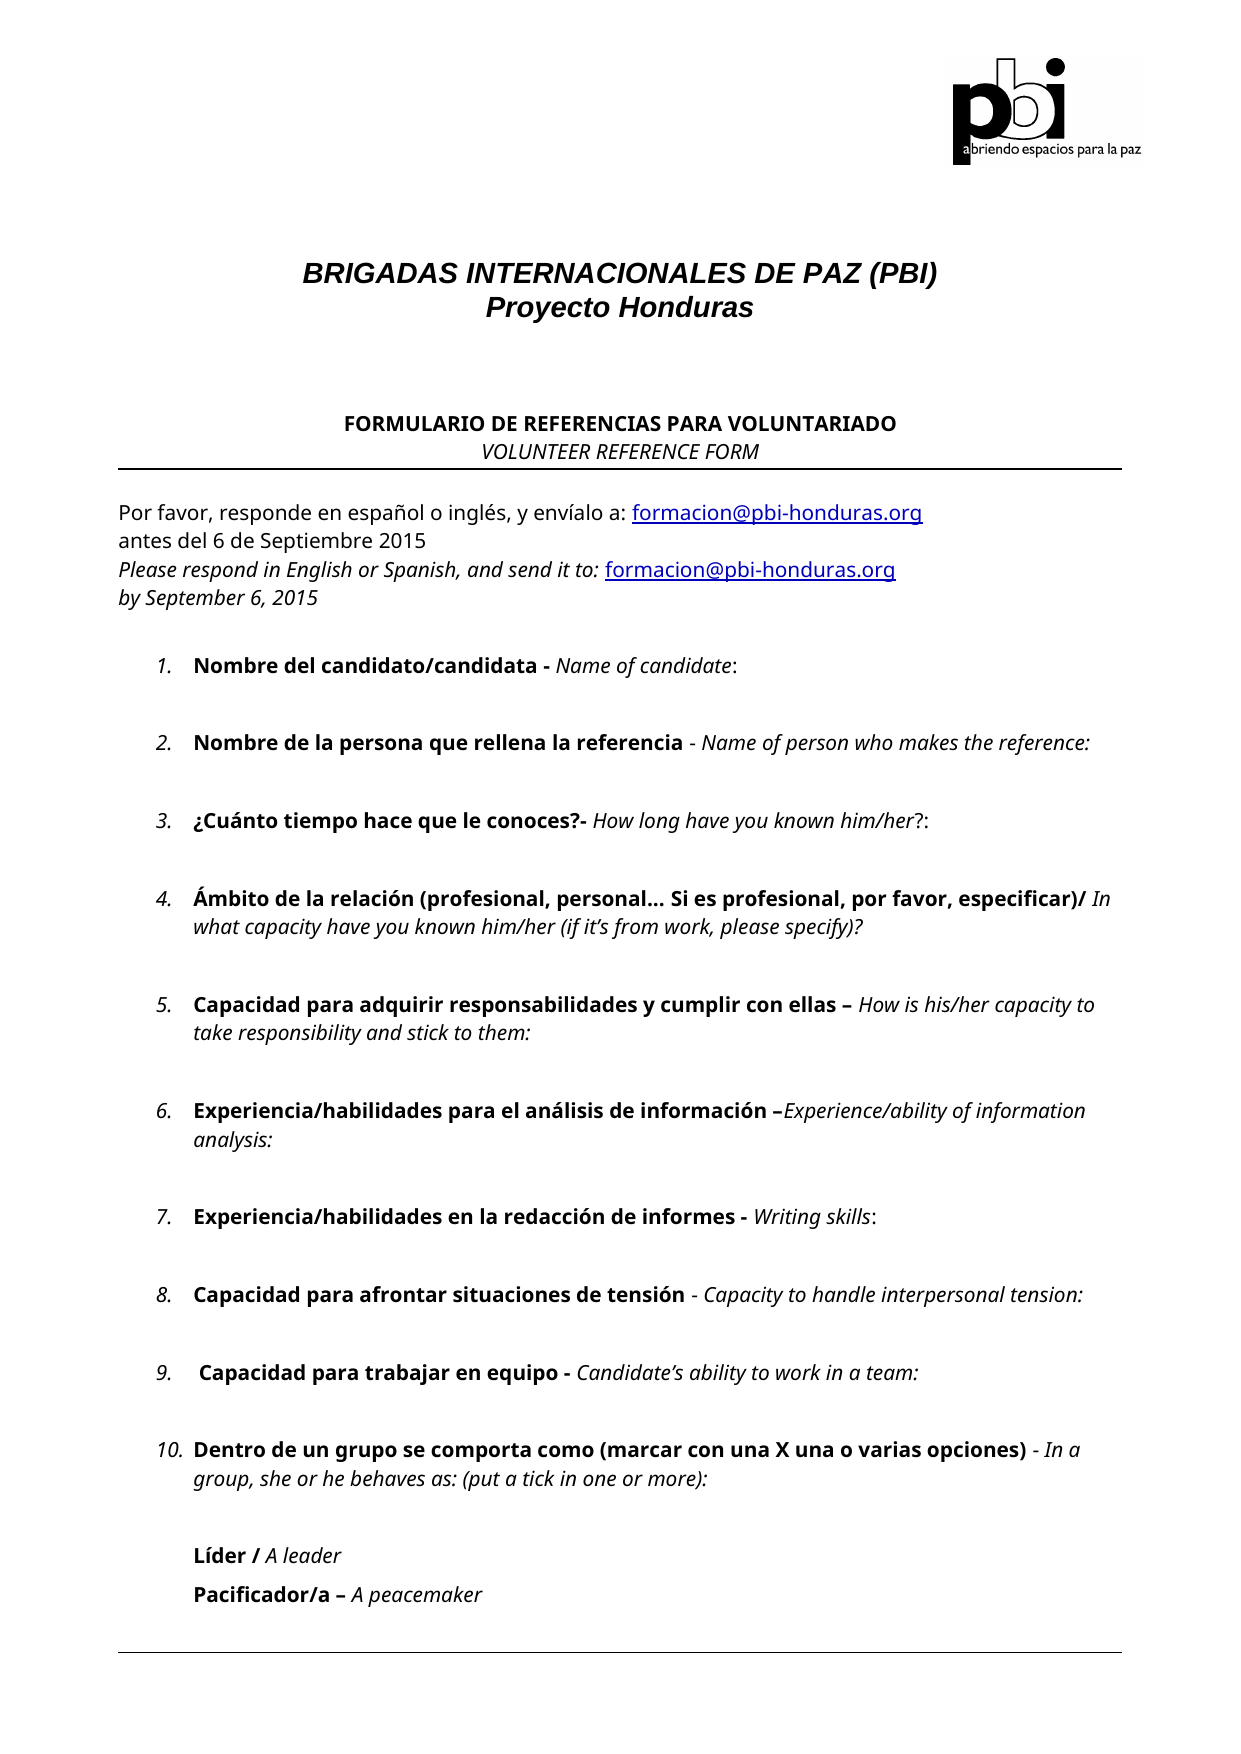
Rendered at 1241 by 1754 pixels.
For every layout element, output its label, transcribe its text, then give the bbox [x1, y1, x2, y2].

text by September 6, 2015 [118, 583, 1122, 612]
text Please respond in English or Spanish, and send it to: formacion@pbi-honduras.org [118, 555, 1122, 583]
text VOLUNTEER REFERENCE FORM [118, 437, 1122, 468]
list Nombre de la persona que rellena la referencia - Name of person who makes the reference: [156, 728, 1122, 757]
text FORMULARIO DE REFERENCIAS PARA VOLUNTARIADO [118, 409, 1122, 437]
text Por favor, responde en español o inglés, y envíalo a: formacion@pbi-honduras.org [118, 498, 1122, 527]
picture [946, 55, 1145, 168]
text antes del 6 de Septiembre 2015 [118, 527, 1122, 555]
text Líder / A leader [193, 1542, 1122, 1570]
list Capacidad para adquirir responsabilidades y cumplir con ellas – How is his/her capacity to take responsibility and stick to them: [156, 990, 1122, 1047]
text Proyecto Honduras [118, 289, 1122, 323]
list Capacidad para afrontar situaciones de tensión - Capacity to handle interpersonal tension: [156, 1280, 1122, 1308]
list Nombre del candidato/candidata - Name of candidate: [156, 651, 1122, 679]
list Dentro de un grupo se comporta como (marcar con una X una o varias opciones) - In a group, she or he behaves as: (put a tick in one or more): [156, 1436, 1122, 1492]
text BRIGADAS INTERNACIONALES DE PAZ (PBI) [118, 256, 1122, 289]
list Capacidad para trabajar en equipo - Candidate’s ability to work in a team: [156, 1358, 1122, 1386]
list ¿Cuánto tiempo hace que le conoces?- How long have you known him/her?: [156, 806, 1122, 835]
list Ámbito de la relación (profesional, personal... Si es profesional, por favor, especificar)/ In what capacity have you known him/her (if it’s from work, please specify)? [156, 884, 1122, 941]
text Pacificador/a – A peacemaker [193, 1581, 1122, 1609]
list Experiencia/habilidades en la redacción de informes - Writing skills: [156, 1202, 1122, 1231]
list Experiencia/habilidades para el análisis de información –Experience/ability of information analysis: [156, 1096, 1122, 1153]
